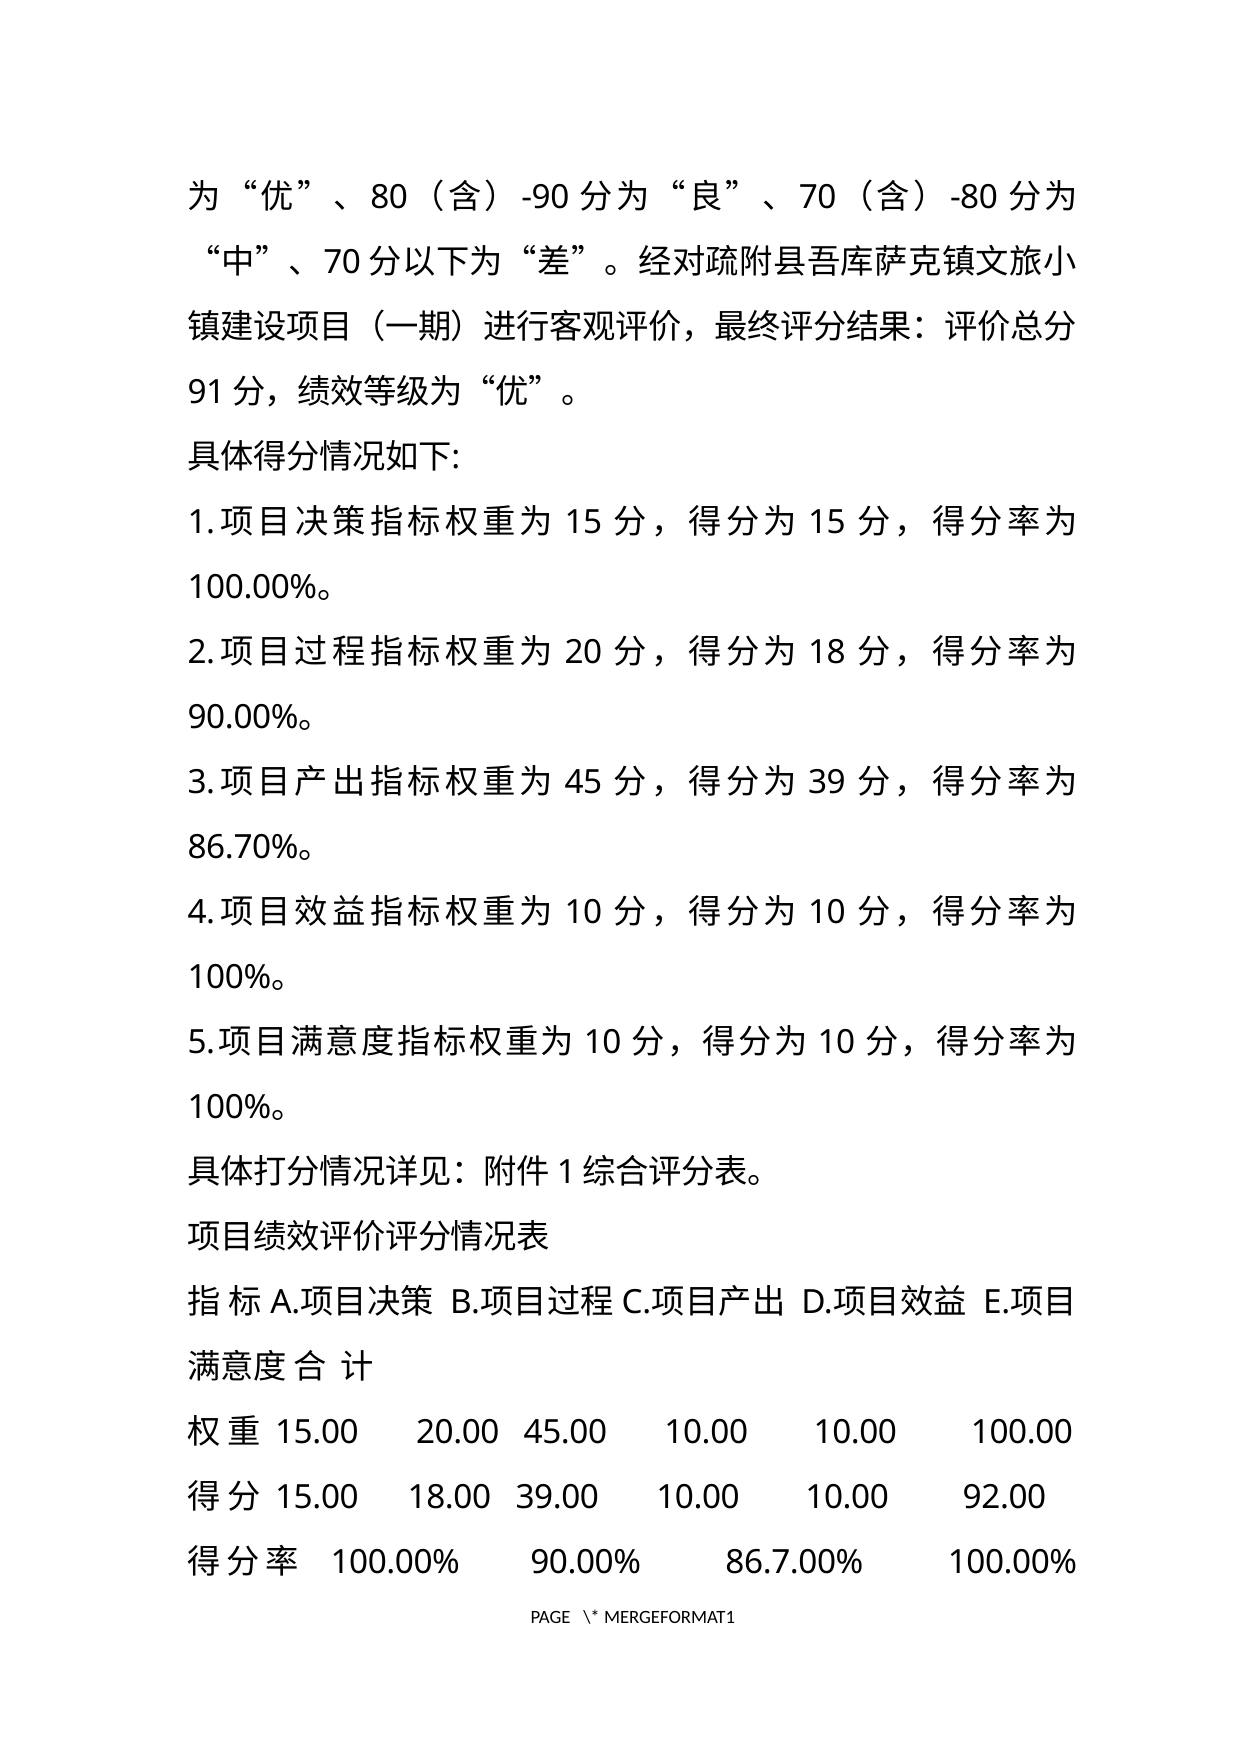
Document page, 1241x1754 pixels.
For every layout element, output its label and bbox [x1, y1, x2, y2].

text [187, 162, 1078, 1592]
